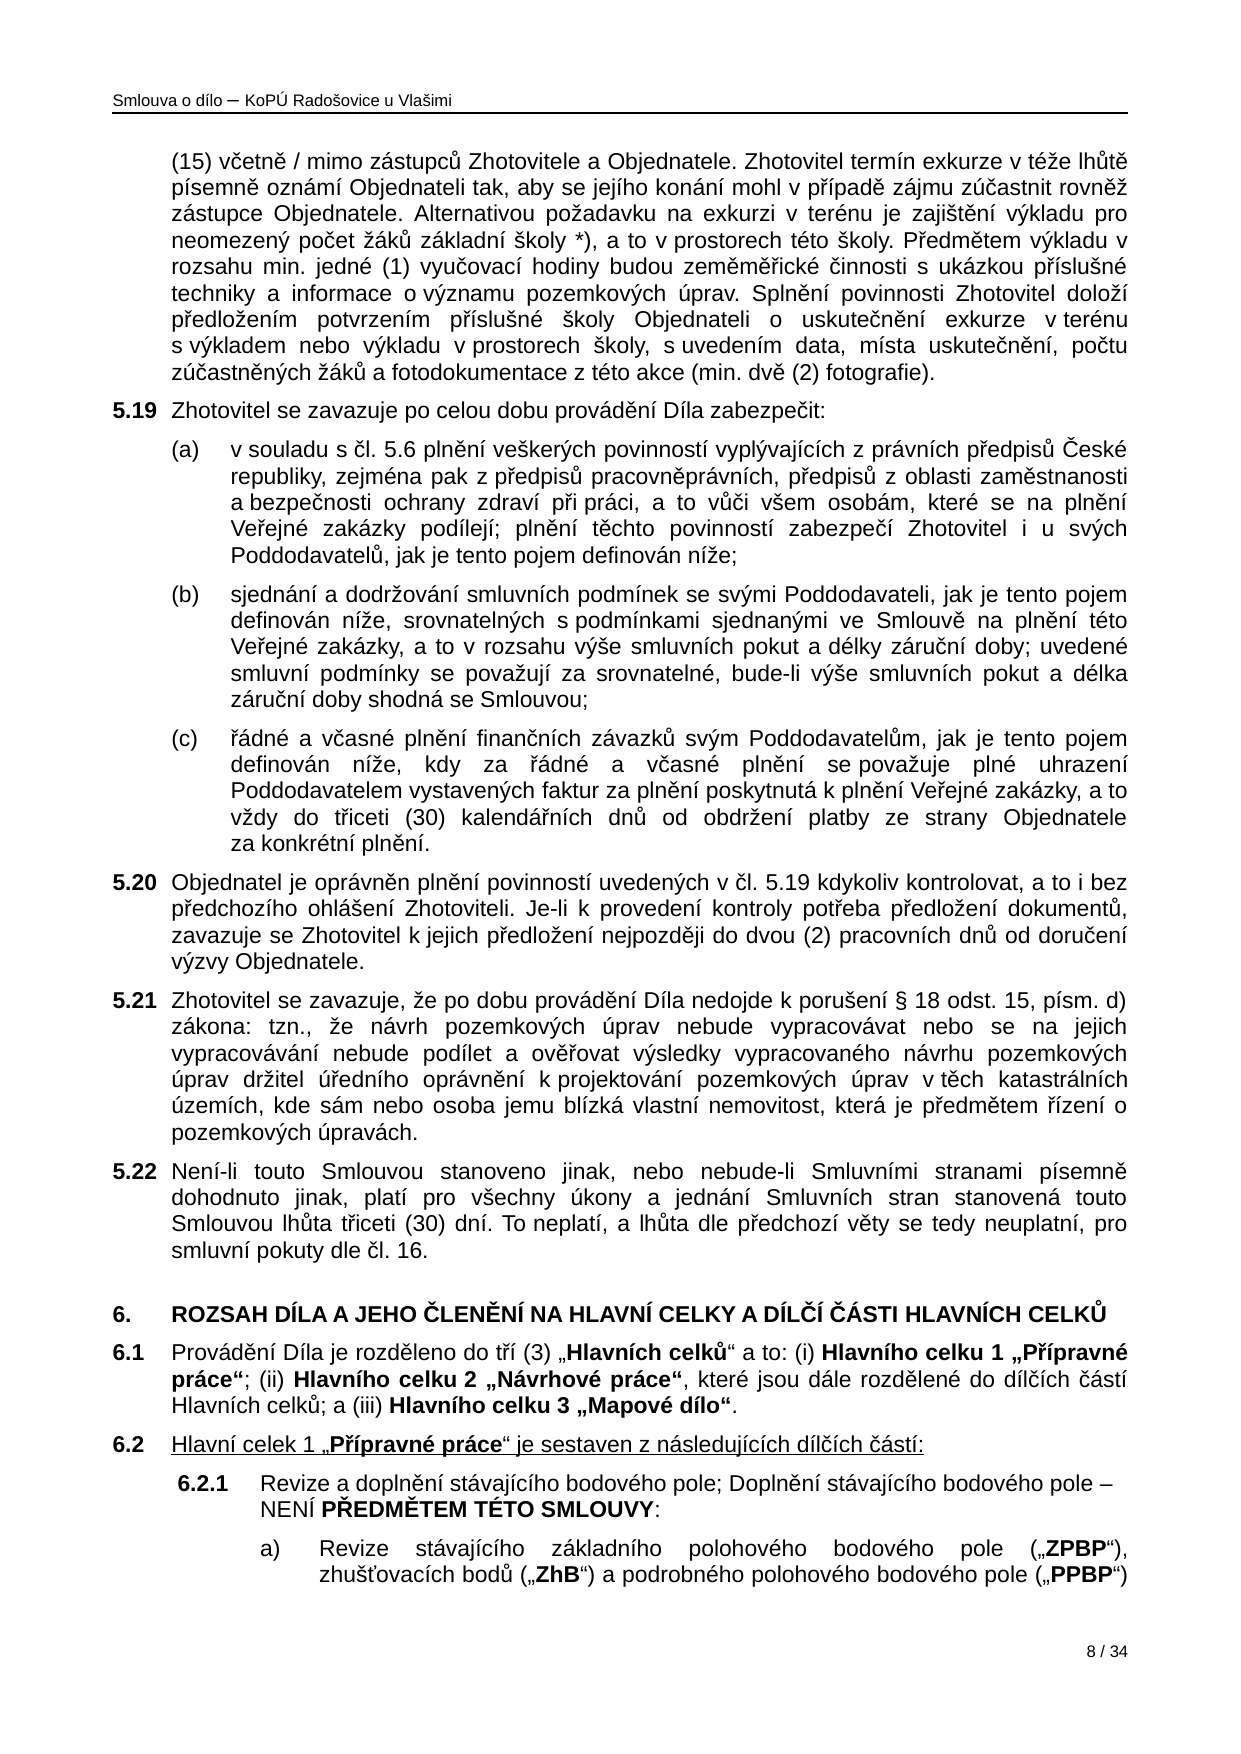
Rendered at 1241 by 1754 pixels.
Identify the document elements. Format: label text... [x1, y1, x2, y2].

text Rozsah díla a jeho členění na hlavní celky a dílčí části Hlavních celků [112, 1301, 1128, 1327]
text Revize a doplnění stávajícího bodového pole; Doplnění stávajícího bodového pole – NENÍ PŘEDMĚTEM TÉTO SMLOUVY: [177, 1470, 1128, 1522]
text Zhotovitel se zavazuje po celou dobu provádění Díla zabezpečit: [112, 397, 1128, 424]
text Provádění Díla je rozděleno do tří (3) „Hlavních celků“ a to: (i) Hlavního celku 1 „Přípravné práce“; (ii) Hlavního celku 2 „Návrhové práce“, které jsou dále rozdělené do dílčích částí Hlavních celků; a (iii) Hlavního celku 3 „Mapové dílo“. [112, 1339, 1128, 1418]
text Není-li touto Smlouvou stanoveno jinak, nebo nebude-li Smluvními stranami písemně dohodnuto jinak, platí pro všechny úkony a jednání Smluvních stran stanovená touto Smlouvou lhůta třiceti (30) dní. To neplatí, a lhůta dle předchozí věty se tedy neuplatní, pro smluvní pokuty dle čl. 16. [112, 1158, 1128, 1263]
list řádné a včasné plnění finančních závazků svým Poddodavatelům, jak je tento pojem definován níže, kdy za řádné a včasné plnění se považuje plné uhrazení Poddodavatelem vystavených faktur za plnění poskytnutá k plnění Veřejné zakázky, a to vždy do třiceti (30) kalendářních dnů od obdržení platby ze strany Objednatele za konkrétní plnění. [171, 725, 1128, 857]
list v souladu s čl. 5.6 plnění veškerých povinností vyplývajících z právních předpisů České republiky, zejména pak z předpisů pracovněprávních, předpisů z oblasti zaměstnanosti a bezpečnosti ochrany zdraví při práci, a to vůči všem osobám, které se na plnění Veřejné zakázky podílejí; plnění těchto povinností zabezpečí Zhotovitel i u svých Poddodavatelů, jak je tento pojem definován níže; [171, 436, 1128, 568]
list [260, 1535, 1128, 1588]
list sjednání a dodržování smluvních podmínek se svými Poddodavateli, jak je tento pojem definován níže, srovnatelných s podmínkami sjednanými ve Smlouvě na plnění této Veřejné zakázky, a to v rozsahu výše smluvních pokut a délky záruční doby; uvedené smluvní podmínky se považují za srovnatelné, bude-li výše smluvních pokut a délka záruční doby shodná se Smlouvou; [171, 581, 1128, 712]
text Hlavní celek 1 „Přípravné práce“ je sestaven z následujících dílčích částí: [112, 1431, 1128, 1457]
text Objednatel je oprávněn plnění povinností uvedených v čl. 5.19 kdykoliv kontrolovat, a to i bez předchozího ohlášení Zhotoviteli. Je-li k provedení kontroly potřeba předložení dokumentů, zavazuje se Zhotovitel k jejich předložení nejpozději do dvou (2) pracovních dnů od doručení výzvy Objednatele. [112, 869, 1128, 974]
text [112, 148, 1128, 385]
text Zhotovitel se zavazuje, že po dobu provádění Díla nedojde k porušení § 18 odst. 15, písm. d) zákona: tzn., že návrh pozemkových úprav nebude vypracovávat nebo se na jejich vypracovávání nebude podílet a ověřovat výsledky vypracovaného návrhu pozemkových úprav držitel úředního oprávnění k projektování pozemkových úprav v těch katastrálních územích, kde sám nebo osoba jemu blízká vlastní nemovitost, která je předmětem řízení o pozemkových úpravách. [112, 987, 1128, 1145]
